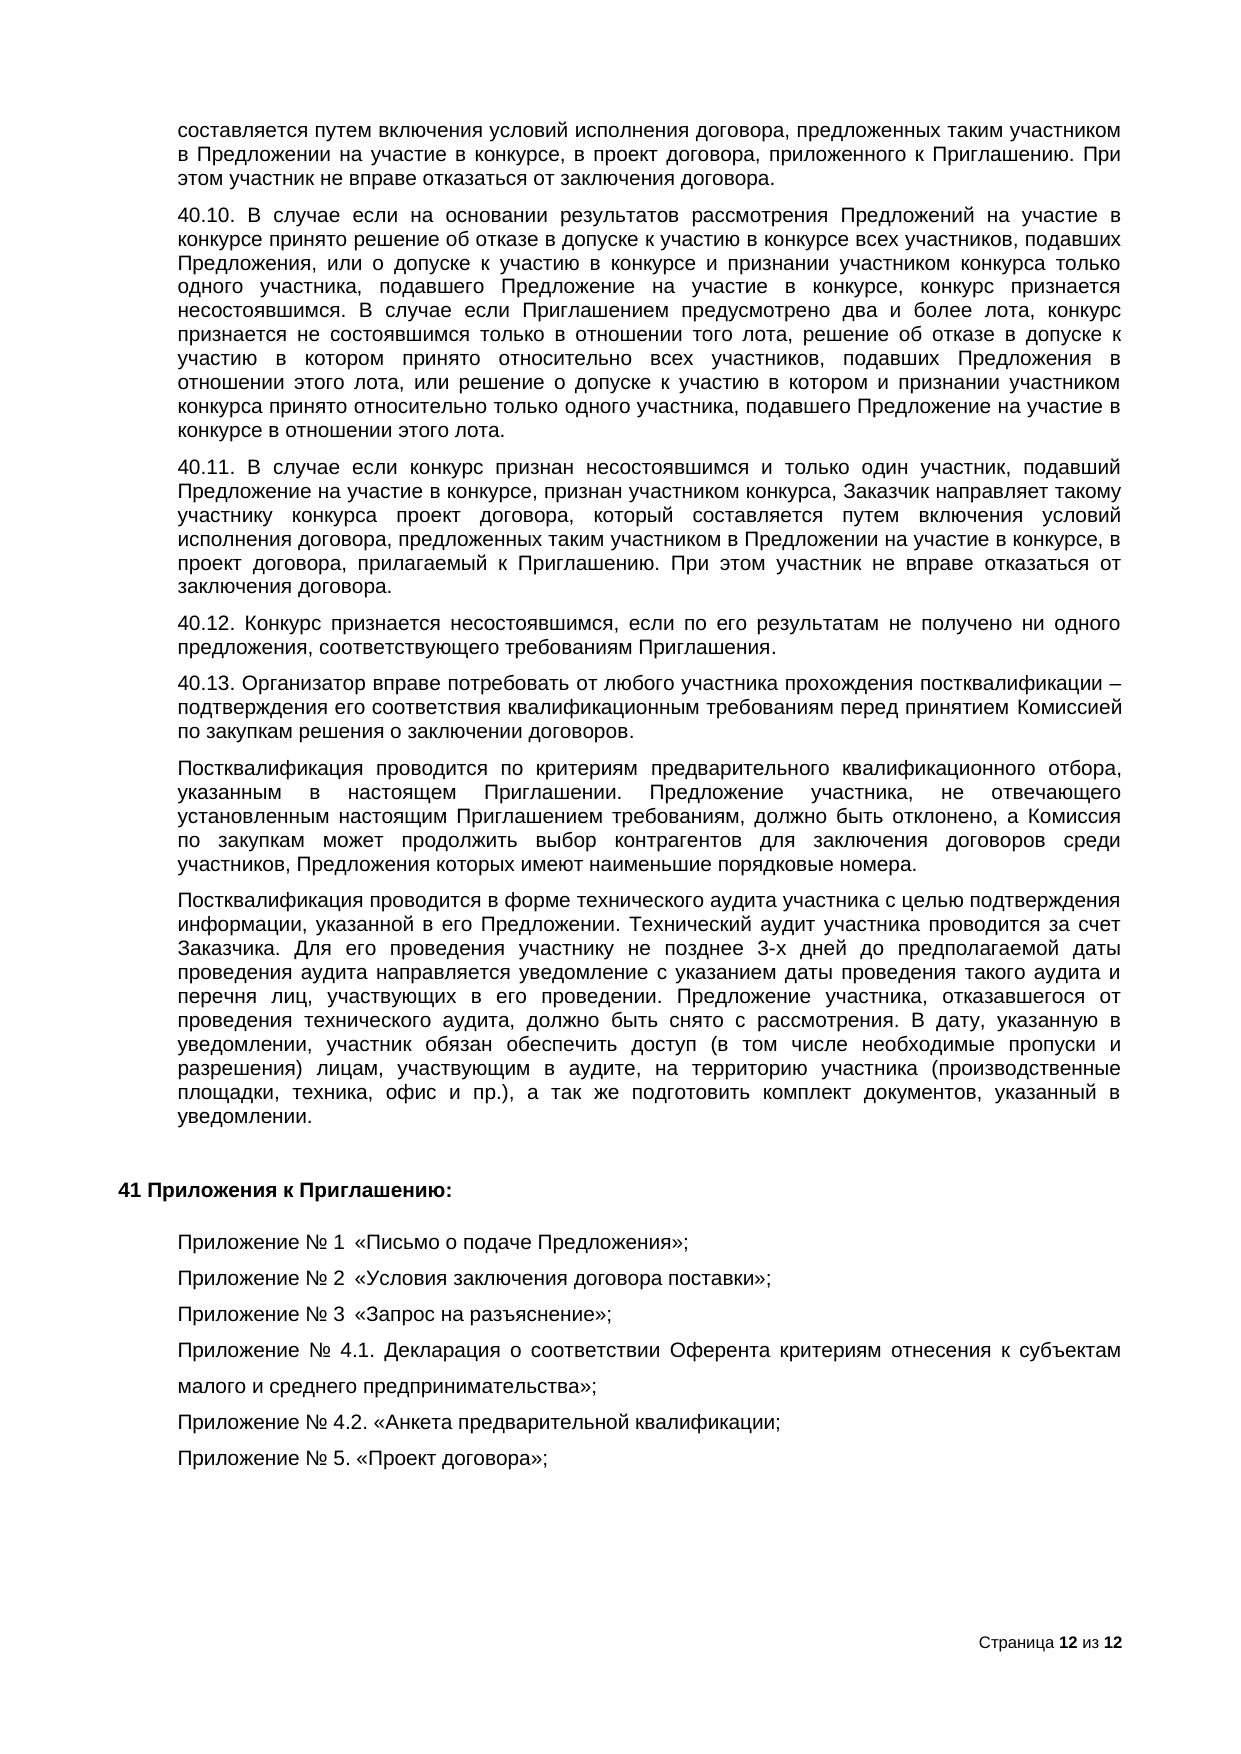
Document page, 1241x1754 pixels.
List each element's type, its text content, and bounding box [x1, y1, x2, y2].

text Приложение № 4.2. «Анкета предварительной квалификации; [177, 1409, 1122, 1433]
text Постквалификация проводится по критериям предварительного квалификационного отбора, указанным в настоящем Приглашении. Предложение участника, не отвечающего установленным настоящим Приглашением требованиям, должно быть отклонено, а Комиссия по закупкам может продолжить выбор контрагентов для заключения договоров среди участников, Предложения которых имеют наименьшие порядковые номера. [177, 756, 1122, 875]
text 40.10. В случае если на основании результатов рассмотрения Предложений на участие в конкурсе принято решение об отказе в допуске к участию в конкурсе всех участников, подавших Предложения, или о допуске к участию в конкурсе и признании участником конкурса только одного участника, подавшего Предложение на участие в конкурсе, конкурс признается несостоявшимся. В случае если Приглашением предусмотрено два и более лота, конкурс признается не состоявшимся только в отношении того лота, решение об отказе в допуске к участию в котором принято относительно всех участников, подавших Предложения в отношении этого лота, или решение о допуске к участию в котором и признании участником конкурса принято относительно только одного участника, подавшего Предложение на участие в конкурсе в отношении этого лота. [177, 202, 1122, 442]
text Приложение № 4.1. Декларация о соответствии Оферента критериям отнесения к субъектам малого и среднего предпринимательства»; [177, 1338, 1122, 1398]
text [177, 118, 1122, 190]
text 40.13. Организатор вправе потребовать от любого участника прохождения постквалификации – подтверждения его соответствия квалификационным требованиям перед принятием Комиссией по закупкам решения о заключении договоров. [177, 671, 1122, 743]
list «Письмо о подаче Предложения»; [177, 1230, 1122, 1254]
list «Условия заключения договора поставки»; [177, 1266, 1122, 1290]
list «Запрос на разъяснение»; [177, 1302, 1122, 1326]
text Постквалификация проводится в форме технического аудита участника с целью подтверждения информации, указанной в его Предложении. Технический аудит участника проводится за счет Заказчика. Для его проведения участнику не позднее 3-х дней до предполагаемой даты проведения аудита направляется уведомление с указанием даты проведения такого аудита и перечня лиц, участвующих в его проведении. Предложение участника, отказавшегося от проведения технического аудита, должно быть снято с рассмотрения. В дату, указанную в уведомлении, участник обязан обеспечить доступ (в том числе необходимые пропуски и разрешения) лицам, участвующим в аудите, на территорию участника (производственные площадки, техника, офис и пр.), а так же подготовить комплект документов, указанный в уведомлении. [177, 888, 1122, 1127]
text Приложение № 5. «Проект договора»; [177, 1446, 1122, 1469]
text 40.12. Конкурс признается несостоявшимся, если по его результатам не получено ни одного предложения, соответствующего требованиям Приглашения. [177, 611, 1122, 659]
text 40.11. В случае если конкурс признан несостоявшимся и только один участник, подавший Предложение на участие в конкурсе, признан участником конкурса, Заказчик направляет такому участнику конкурса проект договора, который составляется путем включения условий исполнения договора, предложенных таким участником в Предложении на участие в конкурсе, в проект договора, прилагаемый к Приглашению. При этом участник не вправе отказаться от заключения договора. [177, 454, 1122, 598]
subtitle 41 Приложения к Приглашению: [118, 1177, 1122, 1201]
